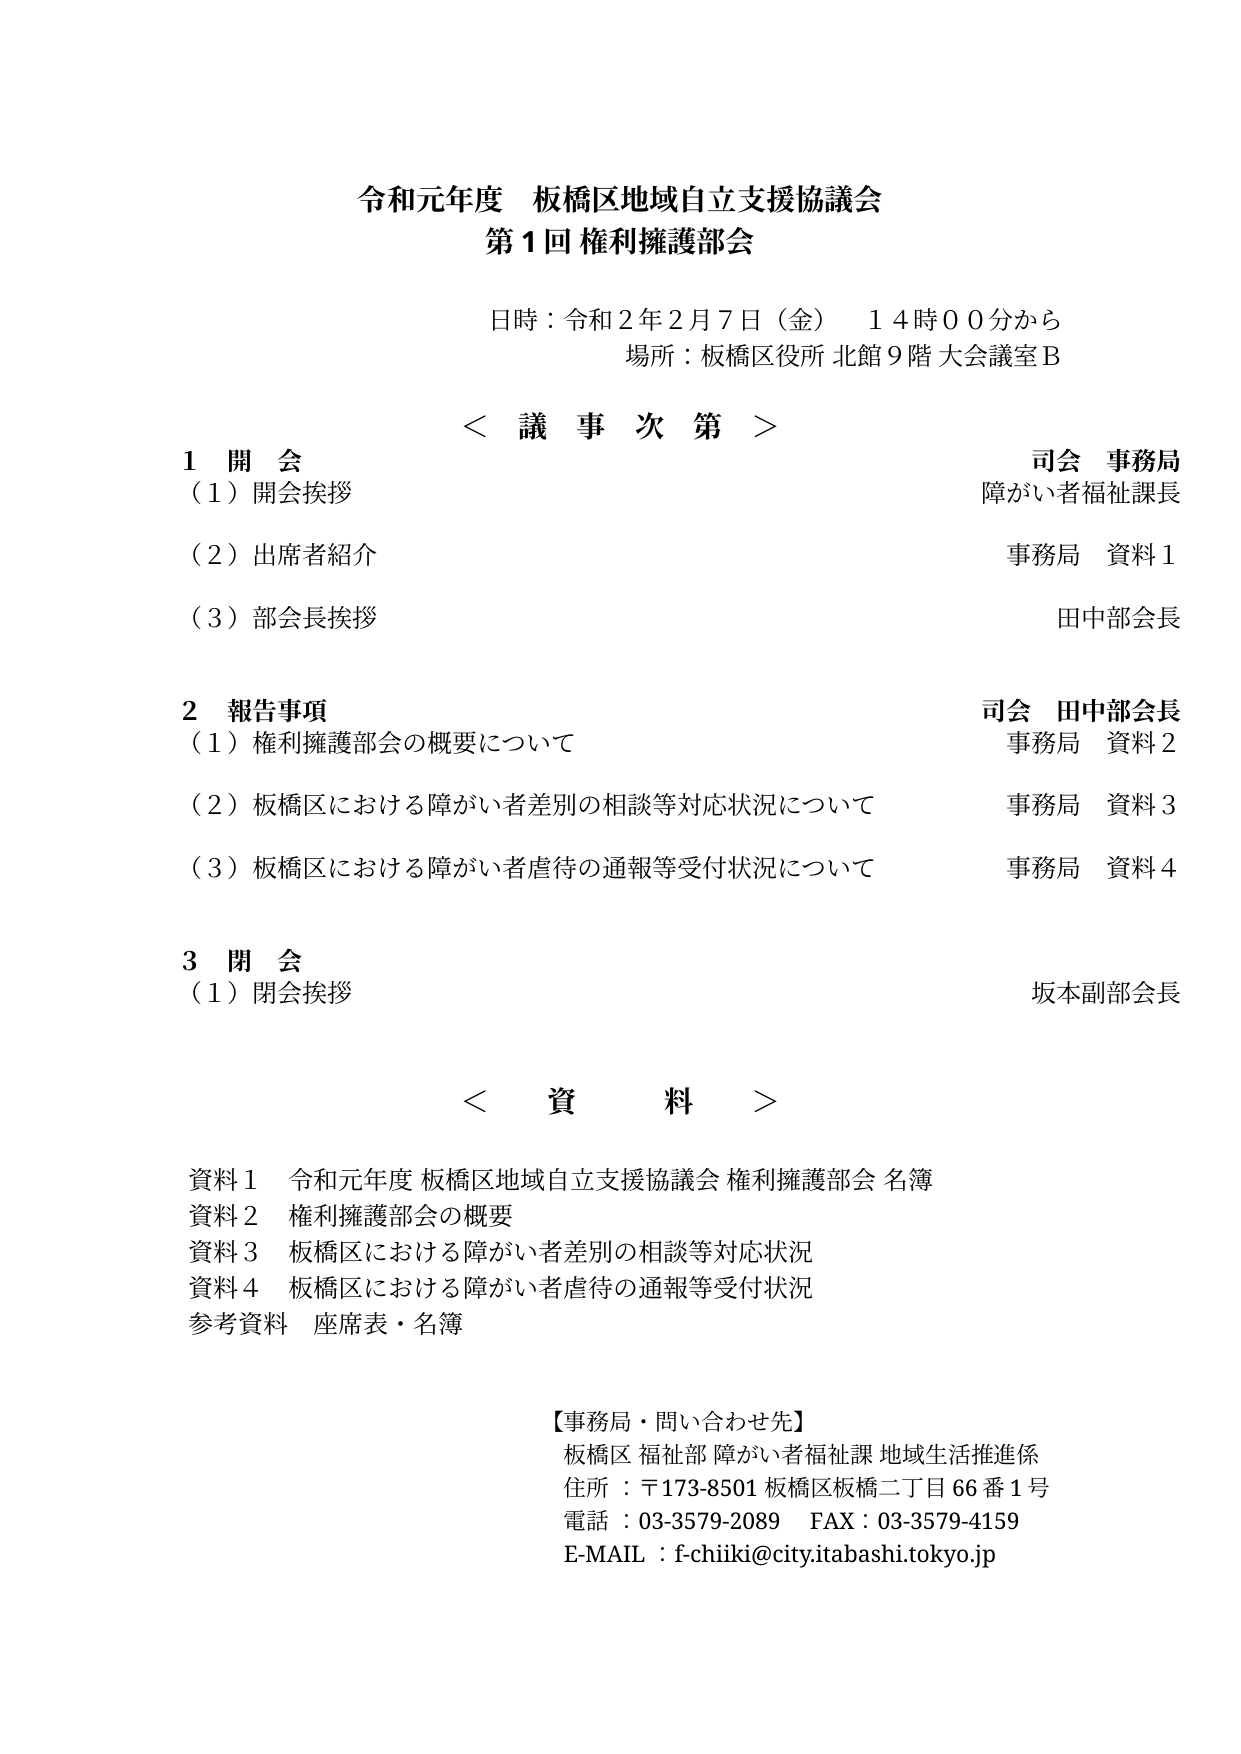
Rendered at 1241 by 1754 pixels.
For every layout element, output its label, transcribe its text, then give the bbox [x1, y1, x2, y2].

text （１）閉会挨拶 坂本副部会長 [177, 977, 1063, 1008]
text （２）板橋区における障がい者差別の相談等対応状況について 事務局 資料３ [177, 789, 1063, 821]
text 令和元年度 板橋区地域自立支援協議会 [177, 177, 1063, 219]
text ２ 報告事項 司会 田中部会長 [177, 696, 1063, 727]
text （２）出席者紹介 事務局 資料１ [177, 539, 1063, 571]
text 場所：板橋区役所 北館９階 大会議室Ｂ [177, 337, 1063, 373]
text （３）部会長挨拶 田中部会長 [177, 602, 1063, 633]
text １ 開 会 司会 事務局 [177, 446, 1063, 477]
text （１）開会挨拶 障がい者福祉課長 [177, 477, 1063, 508]
text ＜ 資 料 ＞ [177, 1079, 1063, 1121]
text 日時：令和２年２月７日（金） １４時００分から [177, 301, 1063, 337]
text （１）権利擁護部会の概要について 事務局 資料２ [177, 727, 1063, 758]
text 資料２ 権利擁護部会の概要 [189, 1197, 1052, 1233]
text ３ 閉 会 [177, 946, 1063, 977]
text 資料３ 板橋区における障がい者差別の相談等対応状況 [189, 1233, 1052, 1269]
text （３）板橋区における障がい者虐待の通報等受付状況について 事務局 資料４ [177, 852, 1063, 883]
text 第1回 権利擁護部会 [177, 219, 1063, 261]
text 資料１ 令和元年度 板橋区地域自立支援協議会 権利擁護部会 名簿 [189, 1161, 1052, 1197]
text 参考資料 座席表・名簿 [189, 1304, 1052, 1341]
text ＜ 議 事 次 第 ＞ [177, 404, 1063, 446]
text 資料４ 板橋区における障がい者虐待の通報等受付状況 [189, 1269, 1052, 1304]
